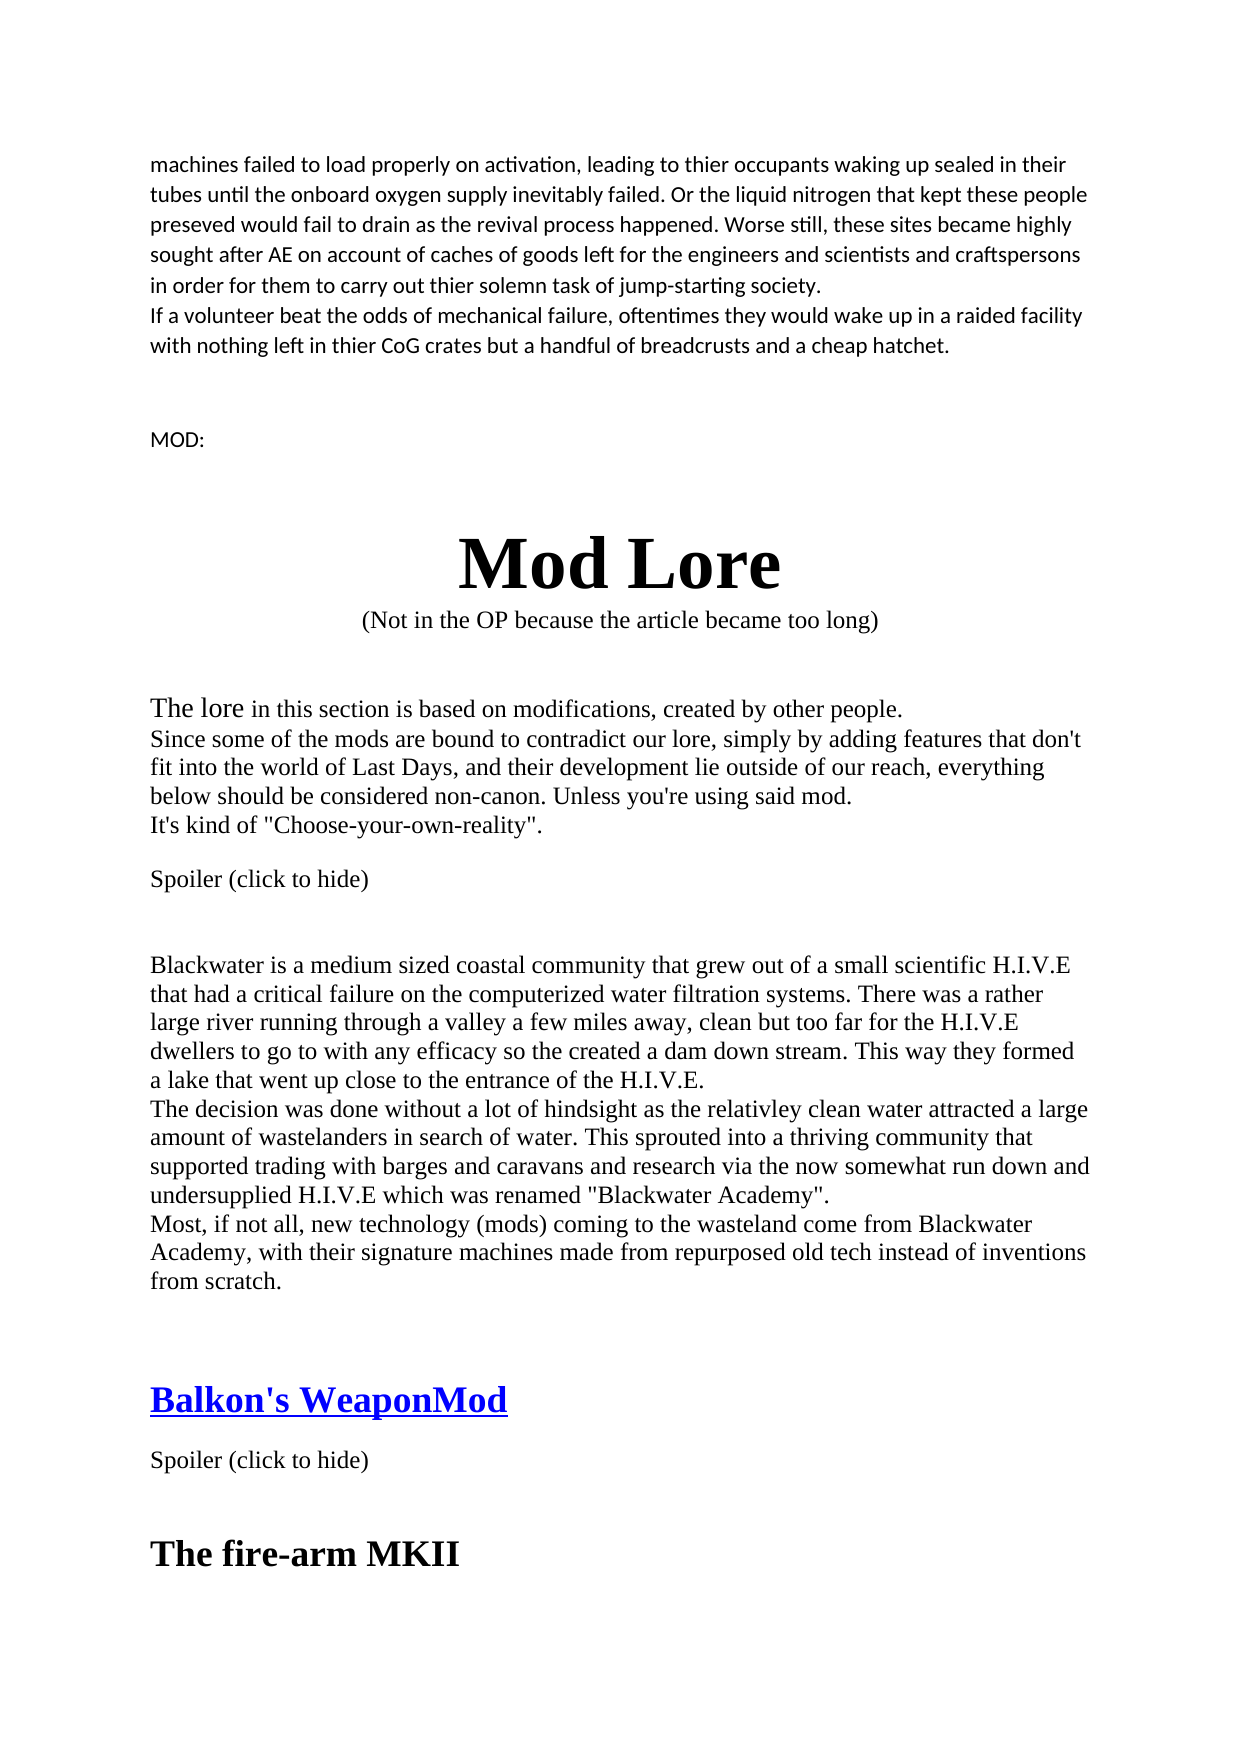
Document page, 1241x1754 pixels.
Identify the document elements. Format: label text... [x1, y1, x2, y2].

text MOD: [150, 425, 1090, 453]
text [150, 1474, 1090, 1575]
text Mod Lore [150, 519, 1090, 605]
text Spoiler (click to hide) [150, 1446, 1090, 1474]
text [150, 150, 1090, 359]
text Balkon's WeaponMod [150, 1320, 1090, 1421]
text Spoiler (click to hide) [150, 864, 1090, 892]
text The lore in this section is based on modifications, created by other people. Since some of the mods are bound to contradict our lore, simply by adding features that don't fit into the world of Last Days, and their development lie outside of our reach, everything below should be considered non-canon. Unless you're using said mod. It's kind of "Choose-your-own-reality". [150, 634, 1090, 839]
text (Not in the OP because the article became too long) [150, 605, 1090, 634]
text Blackwater is a medium sized coastal community that grew out of a small scientific H.I.V.E that had a critical failure on the computerized water filtration systems. There was a rather large river running through a valley a few miles away, clean but too far for the H.I.V.E dwellers to go to with any efficacy so the created a dam down stream. This way they formed a lake that went up close to the entrance of the H.I.V.E. The decision was done without a lot of hindsight as the relativley clean water attracted a large amount of wastelanders in search of water. This sprouted into a thriving community that supported trading with barges and caravans and research via the now somewhat run down and undersupplied H.I.V.E which was renamed "Blackwater Academy". Most, if not all, new technology (mods) coming to the wasteland come from Blackwater Academy, with their signature machines made from repurposed old tech instead of inventions from scratch. [150, 892, 1090, 1295]
